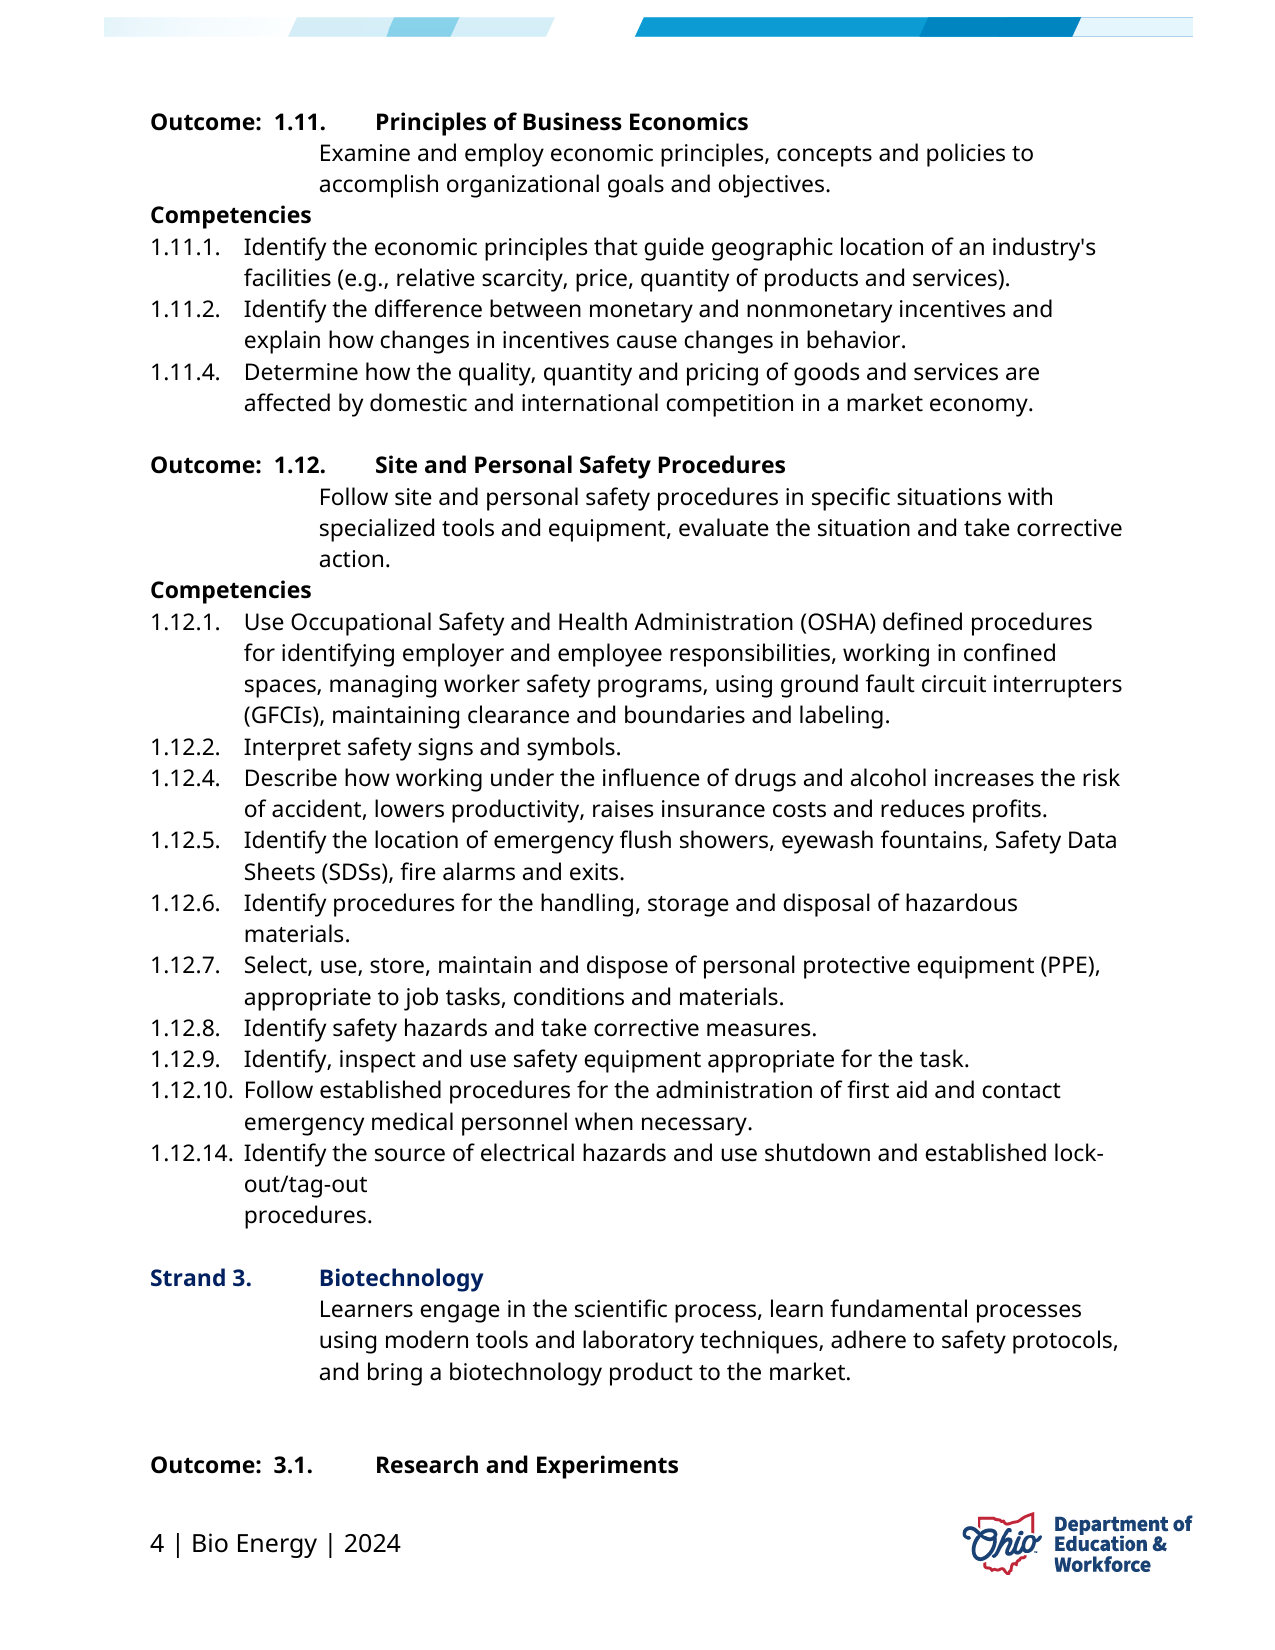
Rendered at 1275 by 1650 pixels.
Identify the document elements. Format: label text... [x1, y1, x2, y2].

text 1.12.10. Follow established procedures for the administration of first aid and contact emergency medical personnel when necessary. [150, 1074, 1125, 1137]
text 1.12.4. Describe how working under the influence of drugs and alcohol increases the risk of accident, lowers productivity, raises insurance costs and reduces profits. [150, 762, 1125, 824]
text 1.12.14. Identify the source of electrical hazards and use shutdown and established lock-out/tag-out [150, 1137, 1125, 1199]
text Strand 3. Biotechnology [150, 1262, 1125, 1293]
text 1.12.8. Identify safety hazards and take corrective measures. [150, 1012, 1125, 1043]
text 1.12.2. Interpret safety signs and symbols. [150, 730, 1125, 762]
text 1.11.2. Identify the difference between monetary and nonmonetary incentives and explain how changes in incentives cause changes in behavior. [150, 293, 1125, 355]
text 1.11.1. Identify the economic principles that guide geographic location of an industry's facilities (e.g., relative scarcity, price, quantity of products and services). [150, 230, 1125, 293]
text Outcome: 1.11. Principles of Business Economics [150, 105, 1125, 137]
text Follow site and personal safety procedures in specific situations with specialized tools and equipment, evaluate the situation and take corrective action. [319, 480, 1125, 574]
text 1.12.1. Use Occupational Safety and Health Administration (OSHA) defined procedures for identifying employer and employee responsibilities, working in confined spaces, managing worker safety programs, using ground fault circuit interrupters (GFCIs), maintaining clearance and boundaries and labeling. [150, 605, 1125, 730]
text Outcome: 1.12. Site and Personal Safety Procedures [150, 449, 1125, 480]
text 1.12.7. Select, use, store, maintain and dispose of personal protective equipment (PPE), appropriate to job tasks, conditions and materials. [150, 949, 1125, 1012]
text 1.12.9. Identify, inspect and use safety equipment appropriate for the task. [150, 1043, 1125, 1074]
text Outcome: 3.1. Research and Experiments [150, 1449, 1125, 1480]
text Competencies [150, 199, 1125, 230]
text 1.12.5. Identify the location of emergency flush showers, eyewash fountains, Safety Data Sheets (SDSs), fire alarms and exits. [150, 824, 1125, 887]
text 1.11.4. Determine how the quality, quantity and pricing of goods and services are affected by domestic and international competition in a market economy. [150, 355, 1125, 418]
text 1.12.6. Identify procedures for the handling, storage and disposal of hazardous materials. [150, 887, 1125, 949]
text Examine and employ economic principles, concepts and policies to accomplish organizational goals and objectives. [319, 137, 1125, 199]
text Learners engage in the scientific process, learn fundamental processes using modern tools and laboratory techniques, adhere to safety protocols, and bring a biotechnology product to the market. [319, 1293, 1125, 1387]
picture [19, 0, 1275, 1613]
text Competencies [150, 574, 1125, 605]
text procedures. [244, 1199, 1125, 1230]
